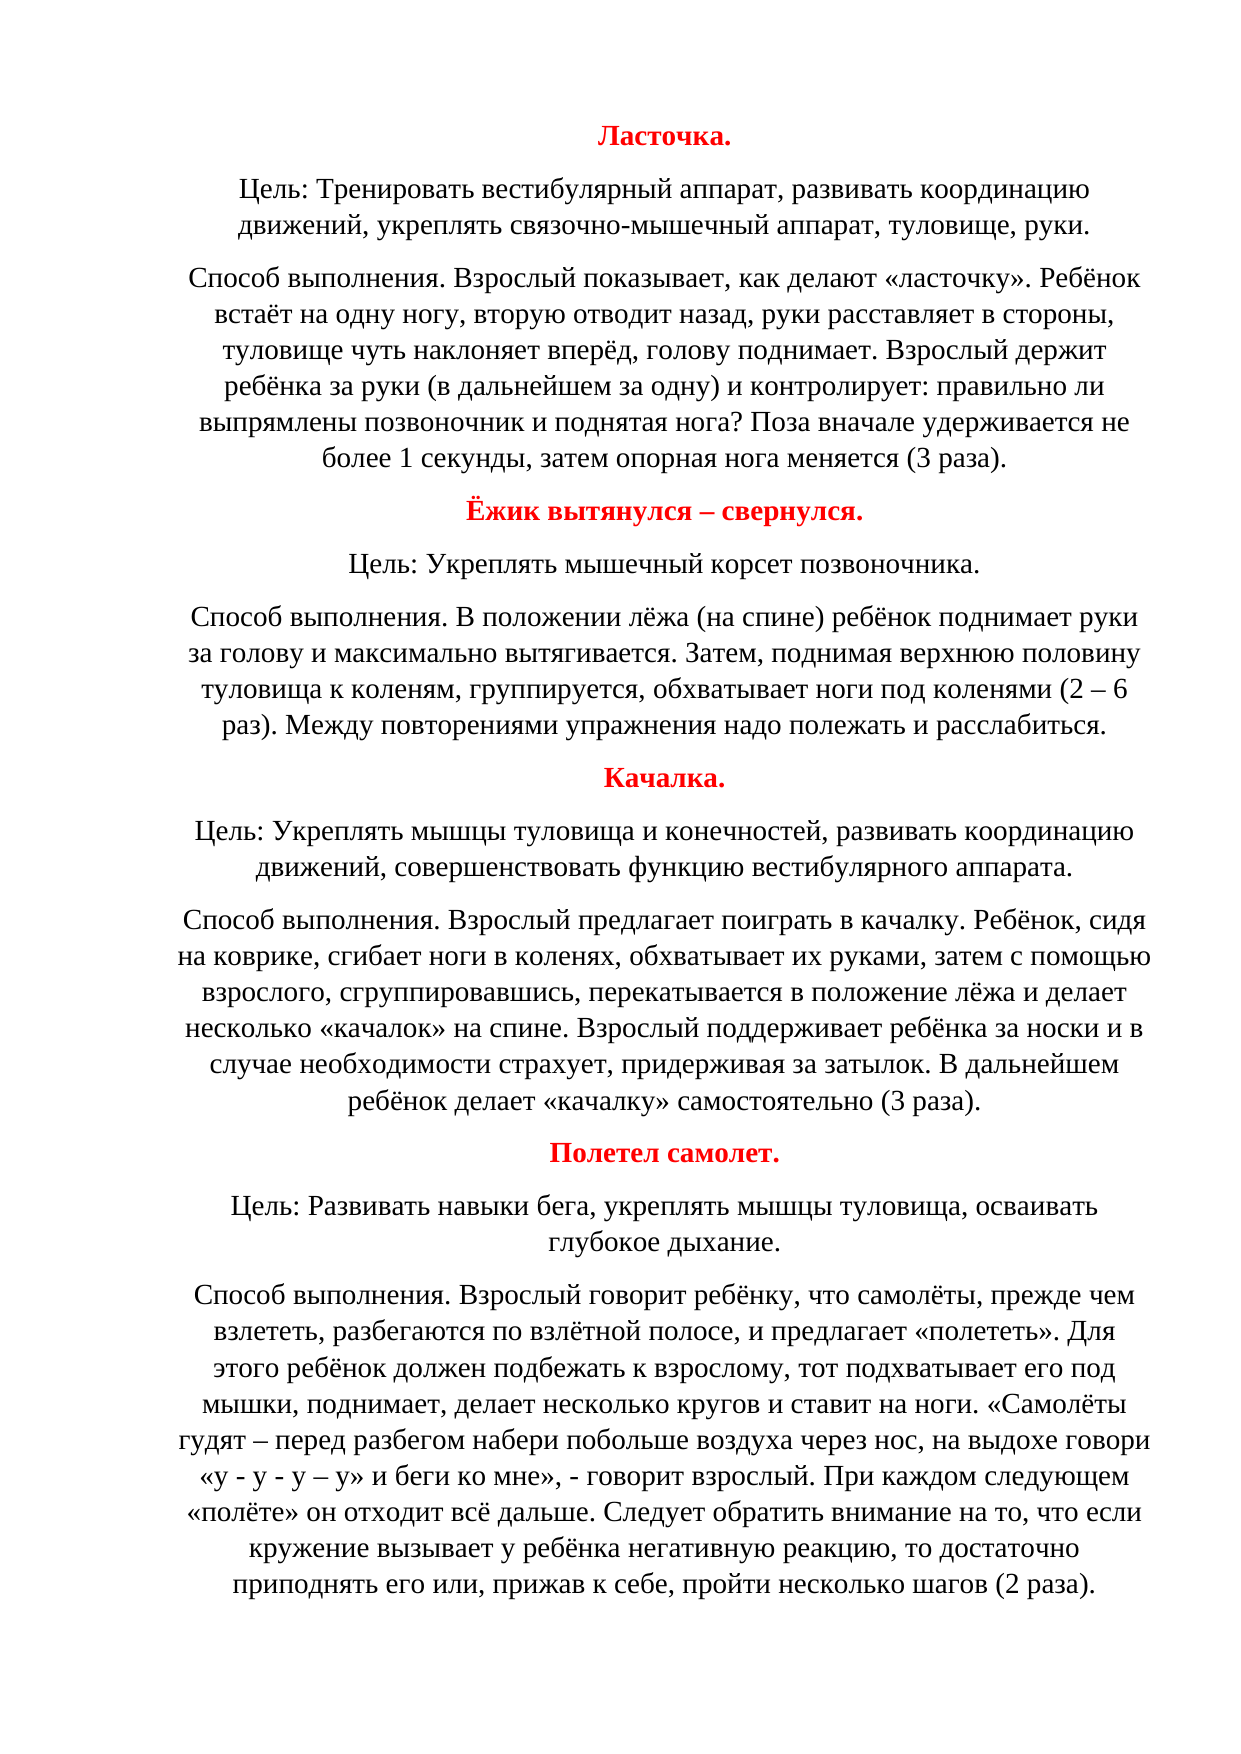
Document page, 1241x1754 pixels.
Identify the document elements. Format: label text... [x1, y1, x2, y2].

text Цель: Укреплять мышечный корсет позвоночника. [177, 546, 1152, 580]
text Способ выполнения. В положении лёжа (на спине) ребёнок поднимает руки за голову и максимально вытягивается. Затем, поднимая верхнюю половину туловища к коленям, группируется, обхватывает ноги под коленями (2 – 6 раз). Между повторениями упражнения надо полежать и расслабиться. [177, 599, 1152, 741]
text Цель: Тренировать вестибулярный аппарат, развивать координацию движений, укреплять связочно-мышечный аппарат, туловище, руки. [177, 171, 1152, 241]
text Способ выполнения. Взрослый предлагает поиграть в качалку. Ребёнок, сидя на коврике, сгибает ноги в коленях, обхватывает их руками, затем с помощью взрослого, сгруппировавшись, перекатывается в положение лёжа и делает несколько «качалок» на спине. Взрослый поддерживает ребёнка за носки и в случае необходимости страхует, придерживая за затылок. В дальнейшем ребёнок делает «качалку» самостоятельно (3 раза). [177, 902, 1152, 1116]
text Способ выполнения. Взрослый показывает, как делают «ласточку». Ребёнок встаёт на одну ногу, вторую отводит назад, руки расставляет в стороны, туловище чуть наклоняет вперёд, голову поднимает. Взрослый держит ребёнка за руки (в дальнейшем за одну) и контролирует: правильно ли выпрямлены позвоночник и поднятая нога? Поза вначале удерживается не более 1 секунды, затем опорная нога меняется (3 раза). [177, 260, 1152, 474]
text Цель: Укреплять мышцы туловища и конечностей, развивать координацию движений, совершенствовать функцию вестибулярного аппарата. [177, 813, 1152, 883]
text Цель: Развивать навыки бега, укреплять мышцы туловища, осваивать глубокое дыхание. [177, 1188, 1152, 1258]
text Полетел самолет. [177, 1136, 1152, 1169]
text Ёжик вытянулся – свернулся. [177, 493, 1152, 527]
text Качалка. [177, 760, 1152, 794]
text Ласточка. [177, 118, 1152, 152]
text Способ выполнения. Взрослый говорит ребёнку, что самолёты, прежде чем взлететь, разбегаются по взлётной полосе, и предлагает «полететь». Для этого ребёнок должен подбежать к взрослому, тот подхватывает его под мышки, поднимает, делает несколько кругов и ставит на ноги. «Самолёты гудят – перед разбегом набери побольше воздуха через нос, на выдохе говори «у - у - у – у» и беги ко мне», - говорит взрослый. При каждом следующем «полёте» он отходит всё дальше. Следует обратить внимание на то, что если кружение вызывает у ребёнка негативную реакцию, то достаточно приподнять его или, прижав к себе, пройти несколько шагов (2 раза). [177, 1277, 1152, 1600]
